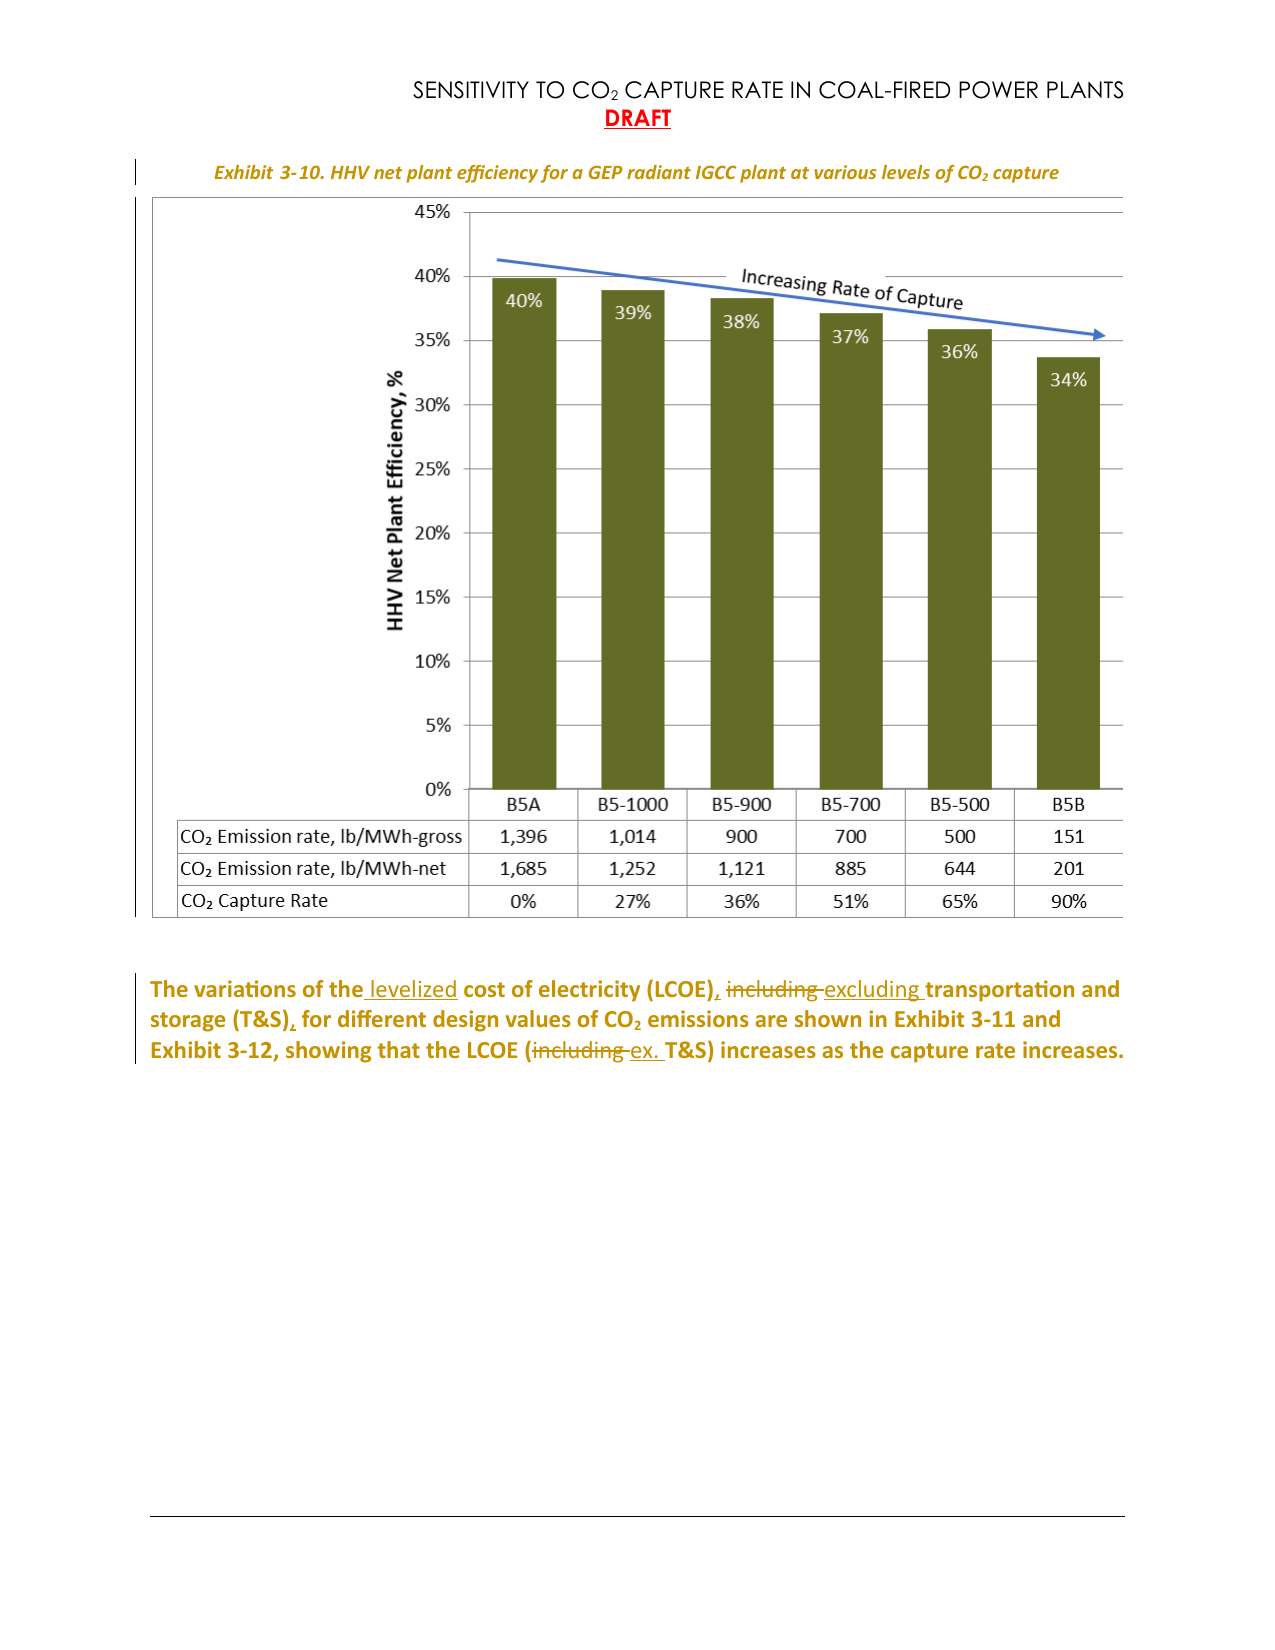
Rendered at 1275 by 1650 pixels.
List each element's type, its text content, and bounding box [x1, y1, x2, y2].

text The variations of the cost of electricity (LCOE) transportation and storage (T&S) for different design values of CO2 emissions are shown in and , showing that the LCOE (T&S) increases as the capture rate increases. [150, 973, 1125, 1064]
picture [152, 197, 1123, 918]
